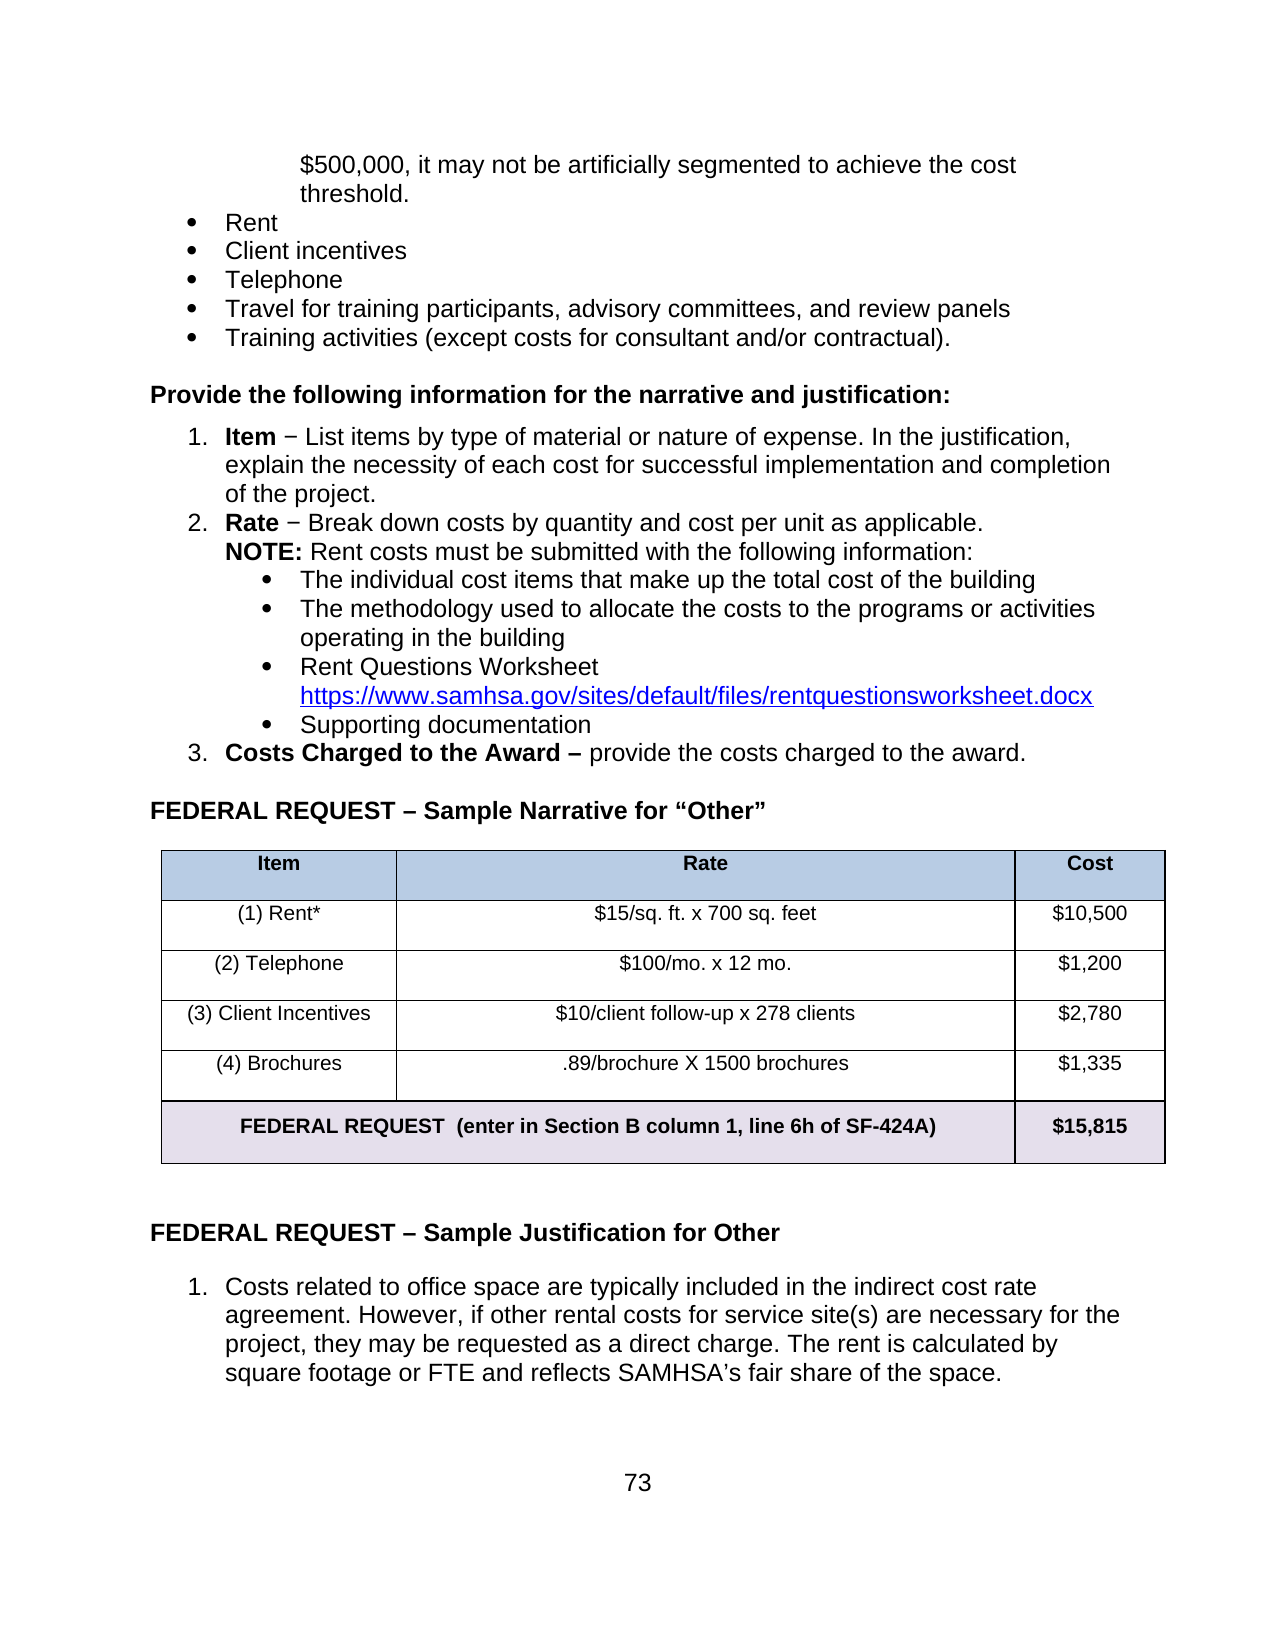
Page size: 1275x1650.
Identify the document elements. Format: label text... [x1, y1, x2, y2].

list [262, 150, 1125, 207]
table_cell (3) Client Incentives [162, 1001, 396, 1050]
list Costs Charged to the Award – provide the costs charged to the award. [187, 738, 1125, 767]
list Travel for training participants, advisory committees, and review panels [187, 294, 1125, 323]
list Client incentives [187, 236, 1125, 265]
table_cell .89/brochure X 1500 brochures [397, 1051, 1014, 1100]
table_cell (2) Telephone [162, 951, 396, 1000]
table_header Item [162, 851, 396, 900]
table_header FEDERAL REQUEST (enter in Section B column 1, line 6h of SF-424A) [162, 1102, 1014, 1163]
table_cell (1) Rent* [162, 901, 396, 950]
table_cell $15/sq. ft. x 700 sq. feet [397, 901, 1014, 950]
list NOTE: Rent costs must be submitted with the following information: [225, 537, 1125, 566]
table_cell $1,335 [1016, 1051, 1164, 1100]
list Telephone [187, 265, 1125, 294]
text FEDERAL REQUEST – Sample Justification for Other [150, 1218, 1125, 1247]
table_cell $100/mo. x 12 mo. [397, 951, 1014, 1000]
list Rent Questions Worksheet https://www.samhsa.gov/sites/default/files/rentquestionsworksheet.docx [262, 652, 1125, 709]
list Training activities (except costs for consultant and/or contractual). [187, 323, 1125, 352]
table_cell $10,500 [1016, 901, 1164, 950]
text Provide the following information for the narrative and justification: [150, 381, 1125, 409]
list Supporting documentation [262, 709, 1125, 738]
table_cell $1,200 [1016, 951, 1164, 1000]
table_header $15,815 [1016, 1102, 1164, 1163]
list Rate − Break down costs by quantity and cost per unit as applicable. [187, 508, 1125, 537]
list The methodology used to allocate the costs to the programs or activities operating in the building [262, 594, 1125, 652]
table_cell $10/client follow-up x 278 clients [397, 1001, 1014, 1050]
table_cell (4) Brochures [162, 1051, 396, 1100]
table_cell $2,780 [1016, 1001, 1164, 1050]
table_header Cost [1016, 851, 1164, 900]
list The individual cost items that make up the total cost of the building [262, 566, 1125, 594]
list Item − List items by type of material or nature of expense. In the justification, explain the necessity of each cost for successful implementation and completion of the project. [187, 422, 1125, 508]
list Rent [187, 207, 1125, 236]
table_header Rate [397, 851, 1014, 900]
text FEDERAL REQUEST – Sample Narrative for “Other” [150, 796, 1125, 825]
list Costs related to office space are typically included in the indirect cost rate agreement. However, if other rental costs for service site(s) are necessary for the project, they may be requested as a direct charge. The rent is calculated by square footage or FTE and reflects SAMHSA’s fair share of the space. [187, 1272, 1125, 1387]
